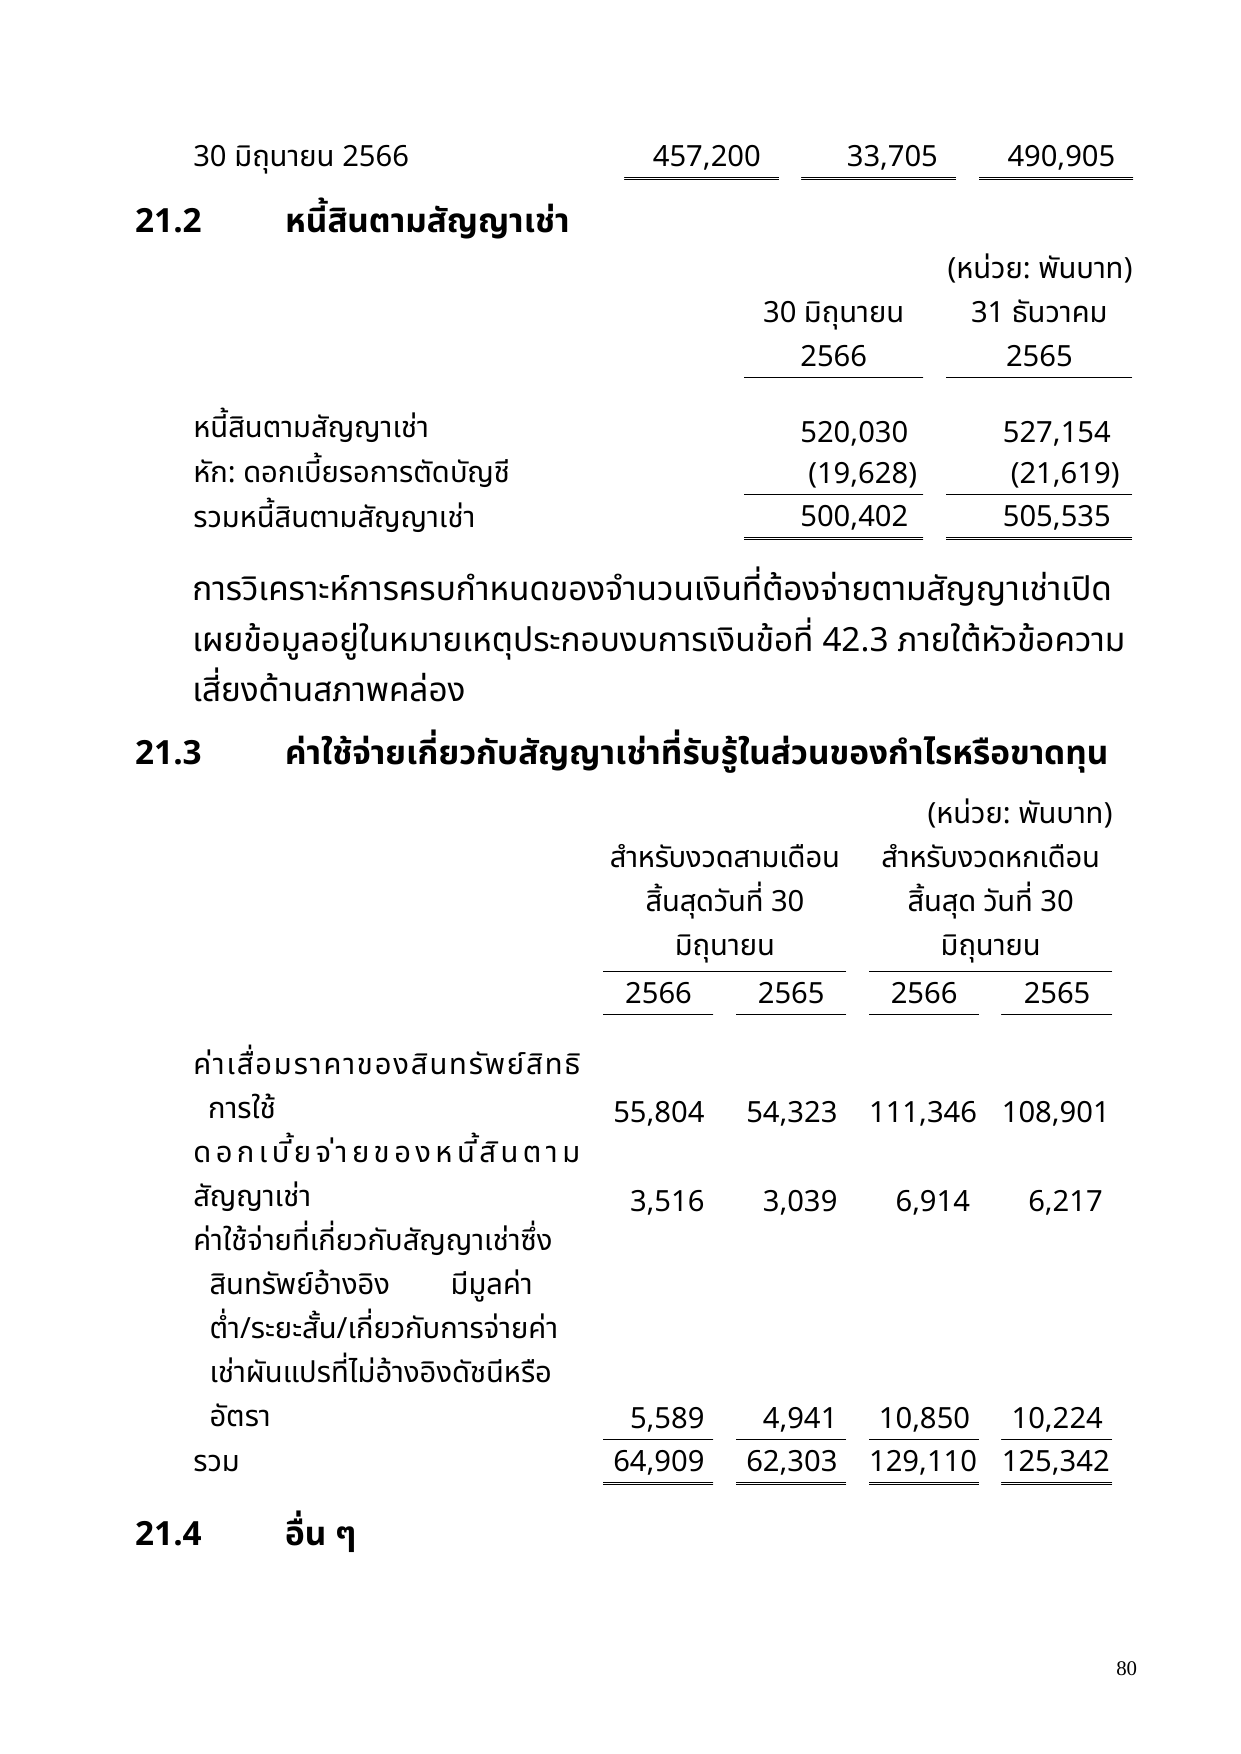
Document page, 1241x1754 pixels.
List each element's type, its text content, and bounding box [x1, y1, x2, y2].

text 21.4 อื่น ๆ [135, 1510, 1137, 1560]
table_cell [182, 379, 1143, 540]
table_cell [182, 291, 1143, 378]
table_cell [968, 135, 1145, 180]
text 21.2 หนี้สินตามสัญญาเช่า [135, 197, 1137, 247]
text 21.3 ค่าใช้จ่ายเกี่ยวกับสัญญาเช่าที่รับรู้ในส่วนของกำไรหรือขาดทุน [135, 729, 1137, 780]
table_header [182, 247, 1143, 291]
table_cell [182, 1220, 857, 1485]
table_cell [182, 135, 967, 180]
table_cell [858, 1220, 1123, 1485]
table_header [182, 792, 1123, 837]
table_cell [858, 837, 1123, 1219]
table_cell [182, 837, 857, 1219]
text การวิเคราะห์การครบกำหนดของจำนวนเงินที่ต้องจ่ายตามสัญญาเช่าเปิดเผยข้อมูลอยู่ในหมายเหตุประกอบงบการเงินข้อที่ 42.3 ภายใต้หัวข้อความเสี่ยงด้านสภาพคล่อง [192, 565, 1137, 717]
